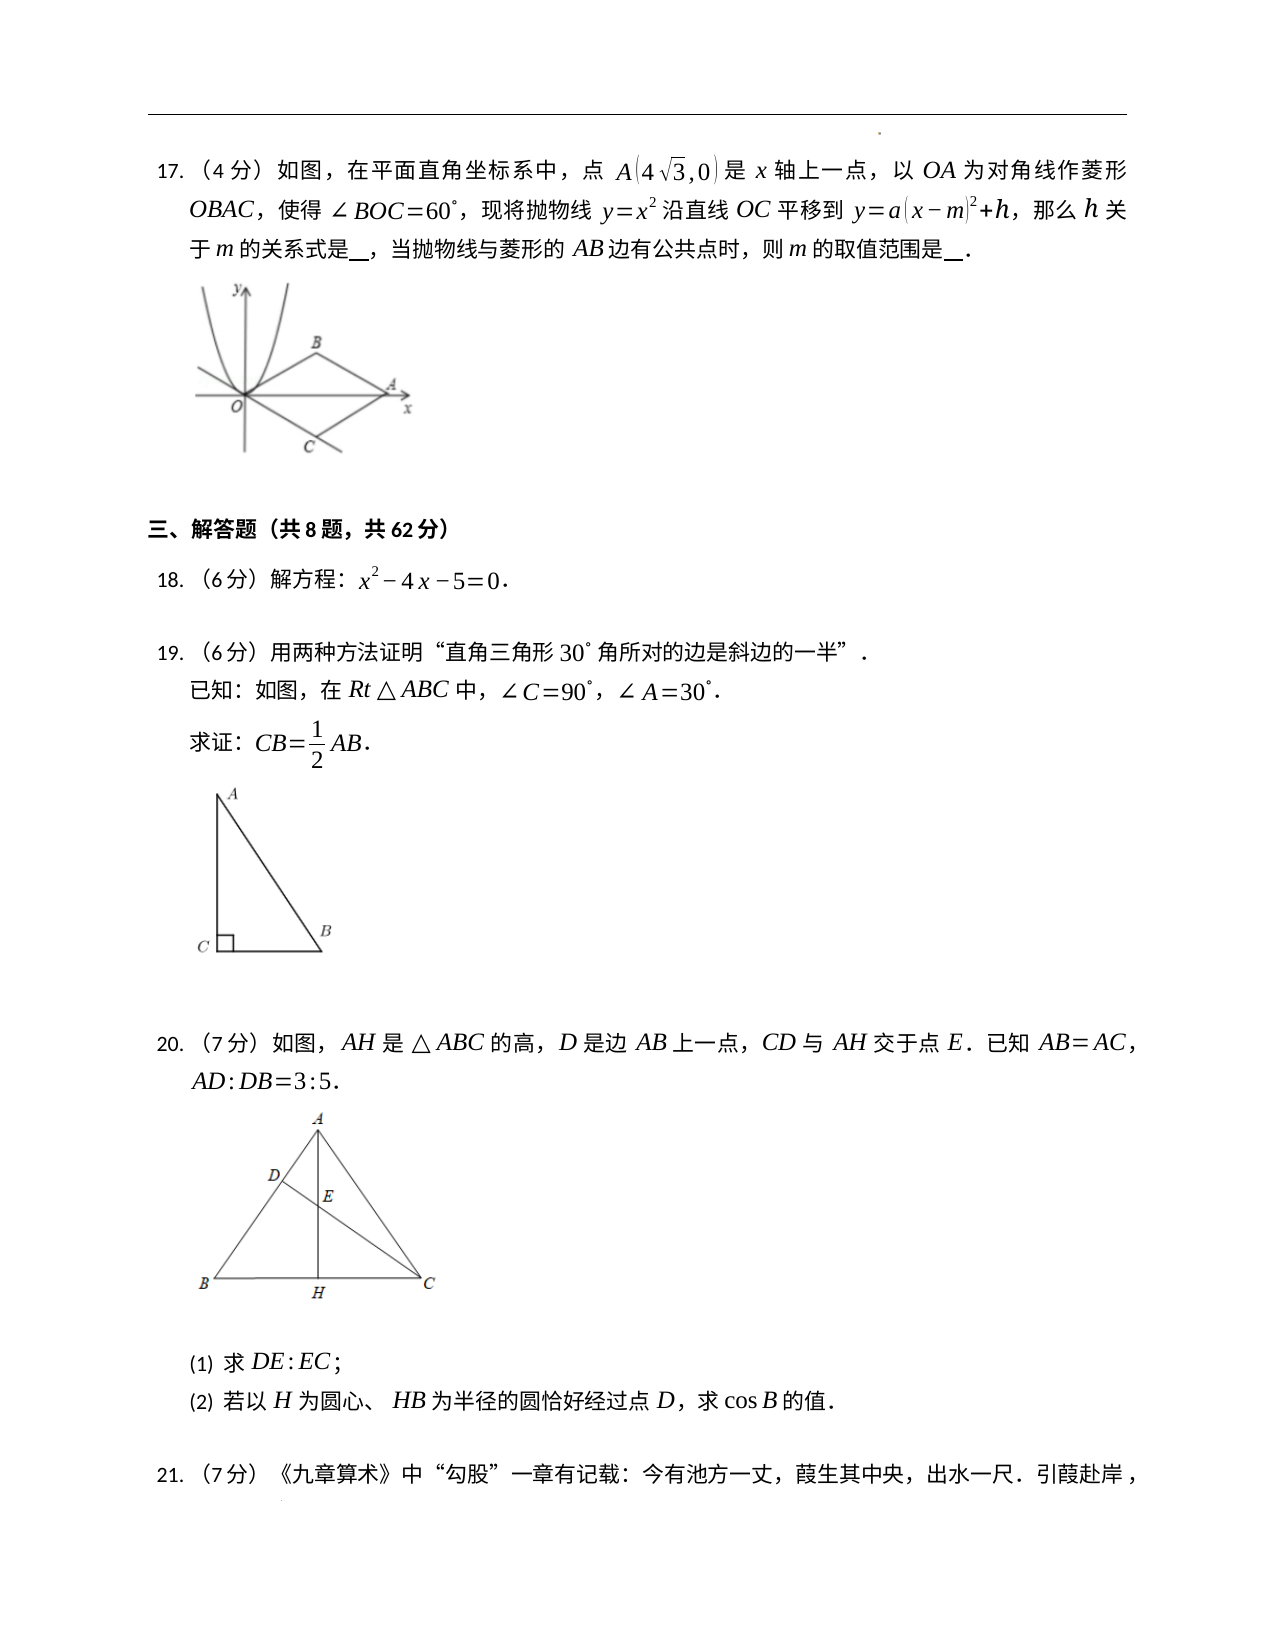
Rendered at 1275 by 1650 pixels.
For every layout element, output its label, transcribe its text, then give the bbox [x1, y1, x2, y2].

picture [189, 269, 425, 459]
text （4分）如图，在平面直角坐标系中，点 是 轴上一点，以 为对角线作菱形 ，使得 ，现将抛物线 沿直线 平移到 ，那么 关于 的关系式是 ，当抛物线与菱形的 边有公共点时，则 的取值范围是 ． [189, 153, 1127, 265]
picture [189, 783, 335, 964]
text (2) 若以 为圆心、 为半径的圆恰好经过点 ，求 的值． [189, 1383, 1127, 1417]
text 求证：． [189, 711, 1127, 779]
text （6分）用两种方法证明“直角三角形 角所对的边是斜边的一半”． [189, 634, 1127, 668]
text 已知：如图，在 中，，． [189, 672, 1127, 706]
picture [189, 1102, 445, 1312]
text （7分）如图， 是 的高， 是边 上一点， 与 交于点 ．已知 ，． [189, 1025, 1127, 1098]
text 三、解答题（共8题，共62分） [148, 511, 1127, 545]
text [189, 1456, 1127, 1490]
text （6分）解方程：． [189, 561, 1127, 595]
text (1) 求 ； [189, 1344, 1127, 1378]
